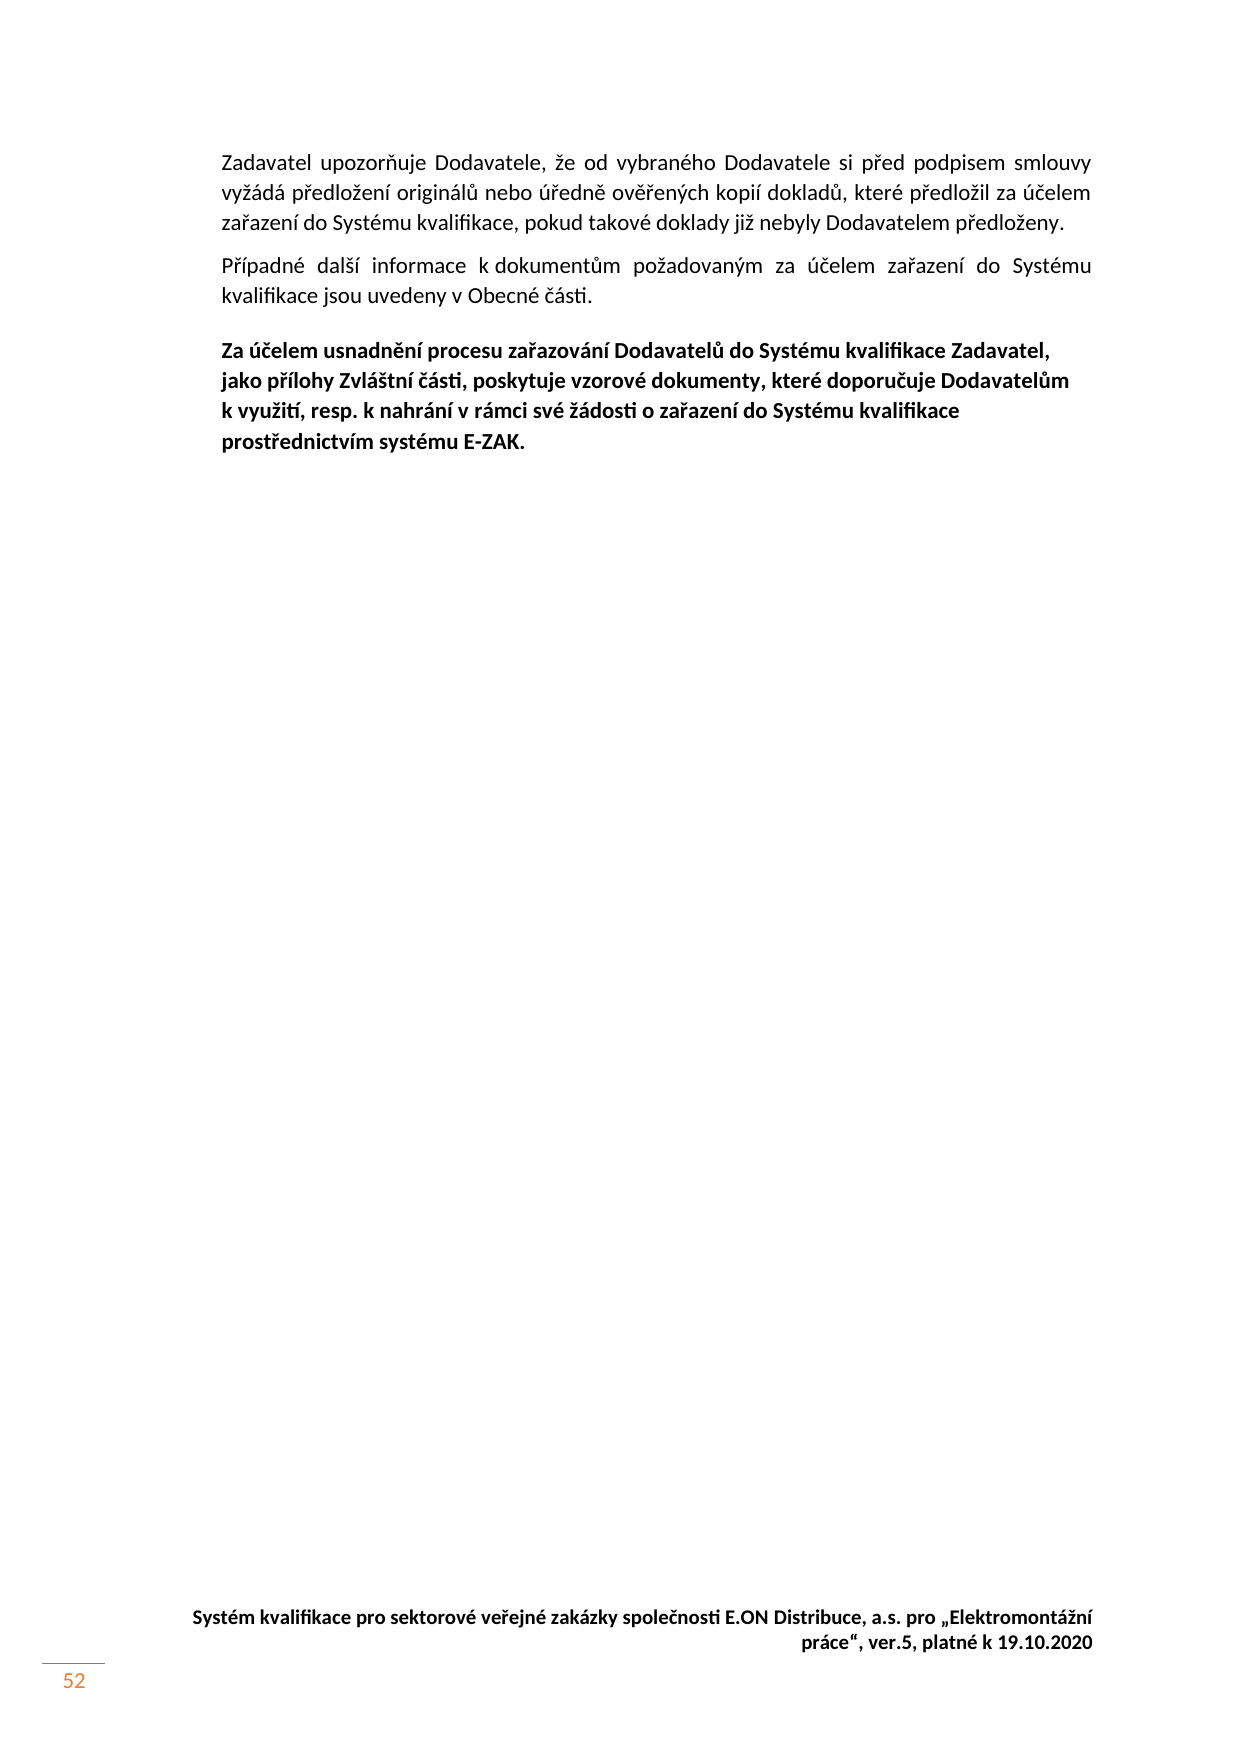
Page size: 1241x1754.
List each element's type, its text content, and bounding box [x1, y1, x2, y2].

text Za účelem usnadnění procesu zařazování Dodavatelů do Systému kvalifikace Zadavatel, jako přílohy Zvláštní části, poskytuje vzorové dokumenty, které doporučuje Dodavatelům k využití, resp. k nahrání v rámci své žádosti o zařazení do Systému kvalifikace prostřednictvím systému E-ZAK. [221, 336, 1093, 455]
text Případné další informace k dokumentům požadovaným za účelem zařazení do Systému kvalifikace jsou uvedeny v Obecné části. [221, 251, 1093, 309]
text Zadavatel upozorňuje Dodavatele, že od vybraného Dodavatele si před podpisem smlouvy vyžádá předložení originálů nebo úředně ověřených kopií dokladů, které předložil za účelem zařazení do Systému kvalifikace, pokud takové doklady již nebyly Dodavatelem předloženy. [221, 148, 1093, 236]
